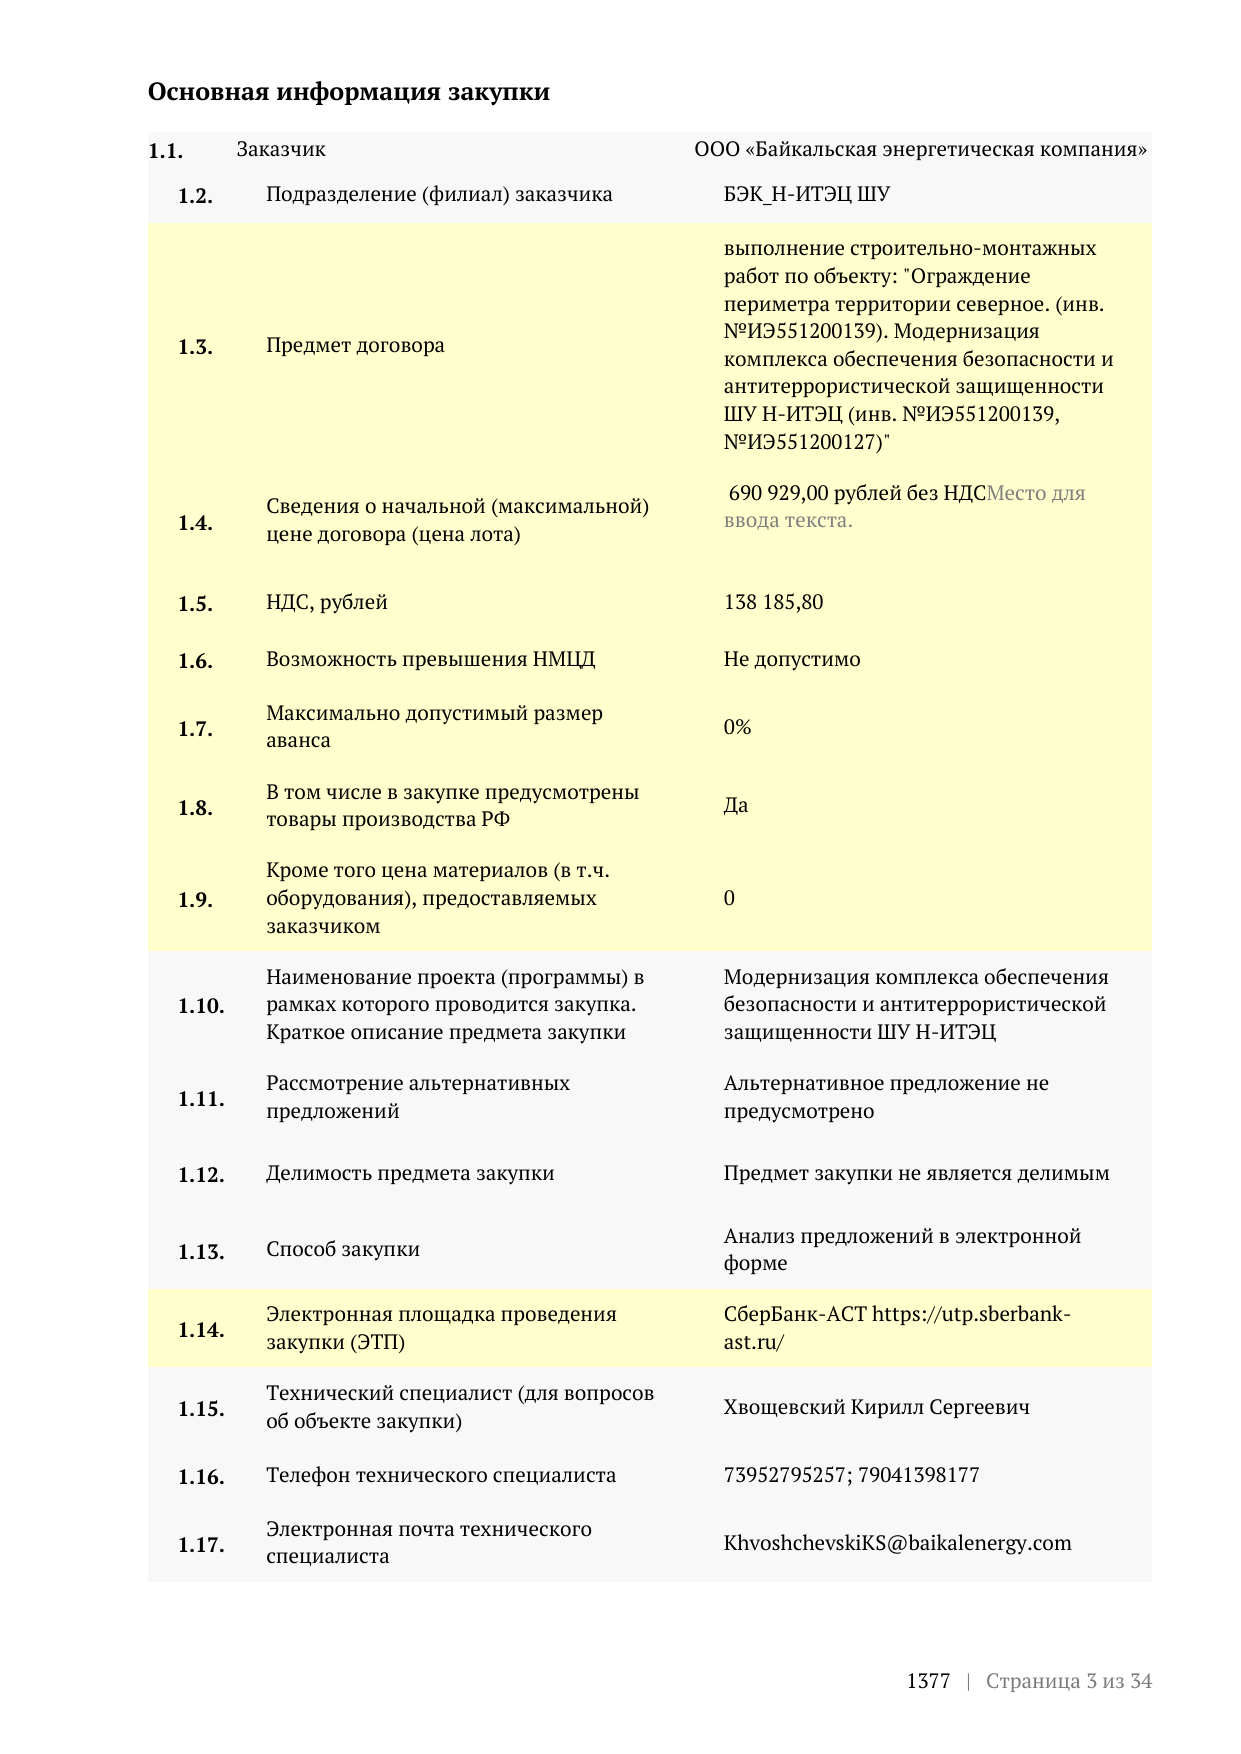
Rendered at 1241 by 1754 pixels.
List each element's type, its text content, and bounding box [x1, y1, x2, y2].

table_cell Наименование проекта (программы) в рамках которого проводится закупка. Краткое описание предмета закупки [236, 951, 694, 1057]
table_cell [148, 1136, 236, 1210]
table_cell [148, 951, 236, 1057]
table_cell [148, 1446, 236, 1503]
table_cell [148, 630, 236, 687]
table_cell Электронная площадка проведения закупки (ЭТП) [236, 1289, 694, 1367]
table_cell В том числе в закупке предусмотрены товары производства РФ [236, 766, 694, 844]
table_cell Рассмотрение альтернативных предложений [236, 1057, 694, 1136]
table_cell Кроме того цена материалов (в т.ч. оборудования), предоставляемых заказчиком [236, 844, 694, 951]
table_cell Сведения о начальной (максимальной) цене договора (цена лота) [236, 467, 694, 573]
table_cell 0% [694, 687, 1152, 766]
table_cell Делимость предмета закупки [236, 1136, 694, 1210]
table_cell Технический специалист (для вопросов об объекте закупки) [236, 1367, 694, 1446]
table_cell Предмет договора [236, 223, 694, 467]
table_cell [148, 223, 236, 467]
table_header Заказчик [236, 132, 694, 166]
table_cell Не допустимо [694, 630, 1152, 687]
table_cell Телефон технического специалиста [236, 1446, 694, 1503]
table_cell [148, 166, 236, 222]
table_cell [148, 687, 236, 766]
table_cell Максимально допустимый размер аванса [236, 687, 694, 766]
table_cell Способ закупки [236, 1210, 694, 1288]
table_cell [148, 1210, 236, 1288]
table_cell [148, 467, 236, 573]
list Основная информация закупки [148, 74, 1152, 107]
table_cell [694, 573, 1152, 630]
table_cell 690 929,00 рублей без НДС [694, 467, 1152, 573]
table_cell [148, 1289, 236, 1367]
table_cell [694, 1289, 1152, 1367]
table_cell Электронная почта технического специалиста [236, 1503, 694, 1582]
table_cell [148, 844, 236, 951]
table_cell [148, 1503, 236, 1582]
table_cell 0 [694, 844, 1152, 951]
table_cell НДС, рублей [236, 573, 694, 630]
table_cell [148, 766, 236, 844]
table_cell [148, 573, 236, 630]
table_cell Да [694, 766, 1152, 844]
table_header [148, 132, 236, 166]
table_cell [148, 1367, 236, 1446]
table_cell Возможность превышения НМЦД [236, 630, 694, 687]
table_cell Подразделение (филиал) заказчика [236, 166, 694, 222]
table_cell [148, 1057, 236, 1136]
table_cell Модернизация комплекса обеспечения безопасности и антитеррористической защищенности ШУ Н-ИТЭЦ [694, 951, 1152, 1057]
table_cell Альтернативное предложение не предусмотрено [694, 1057, 1152, 1136]
